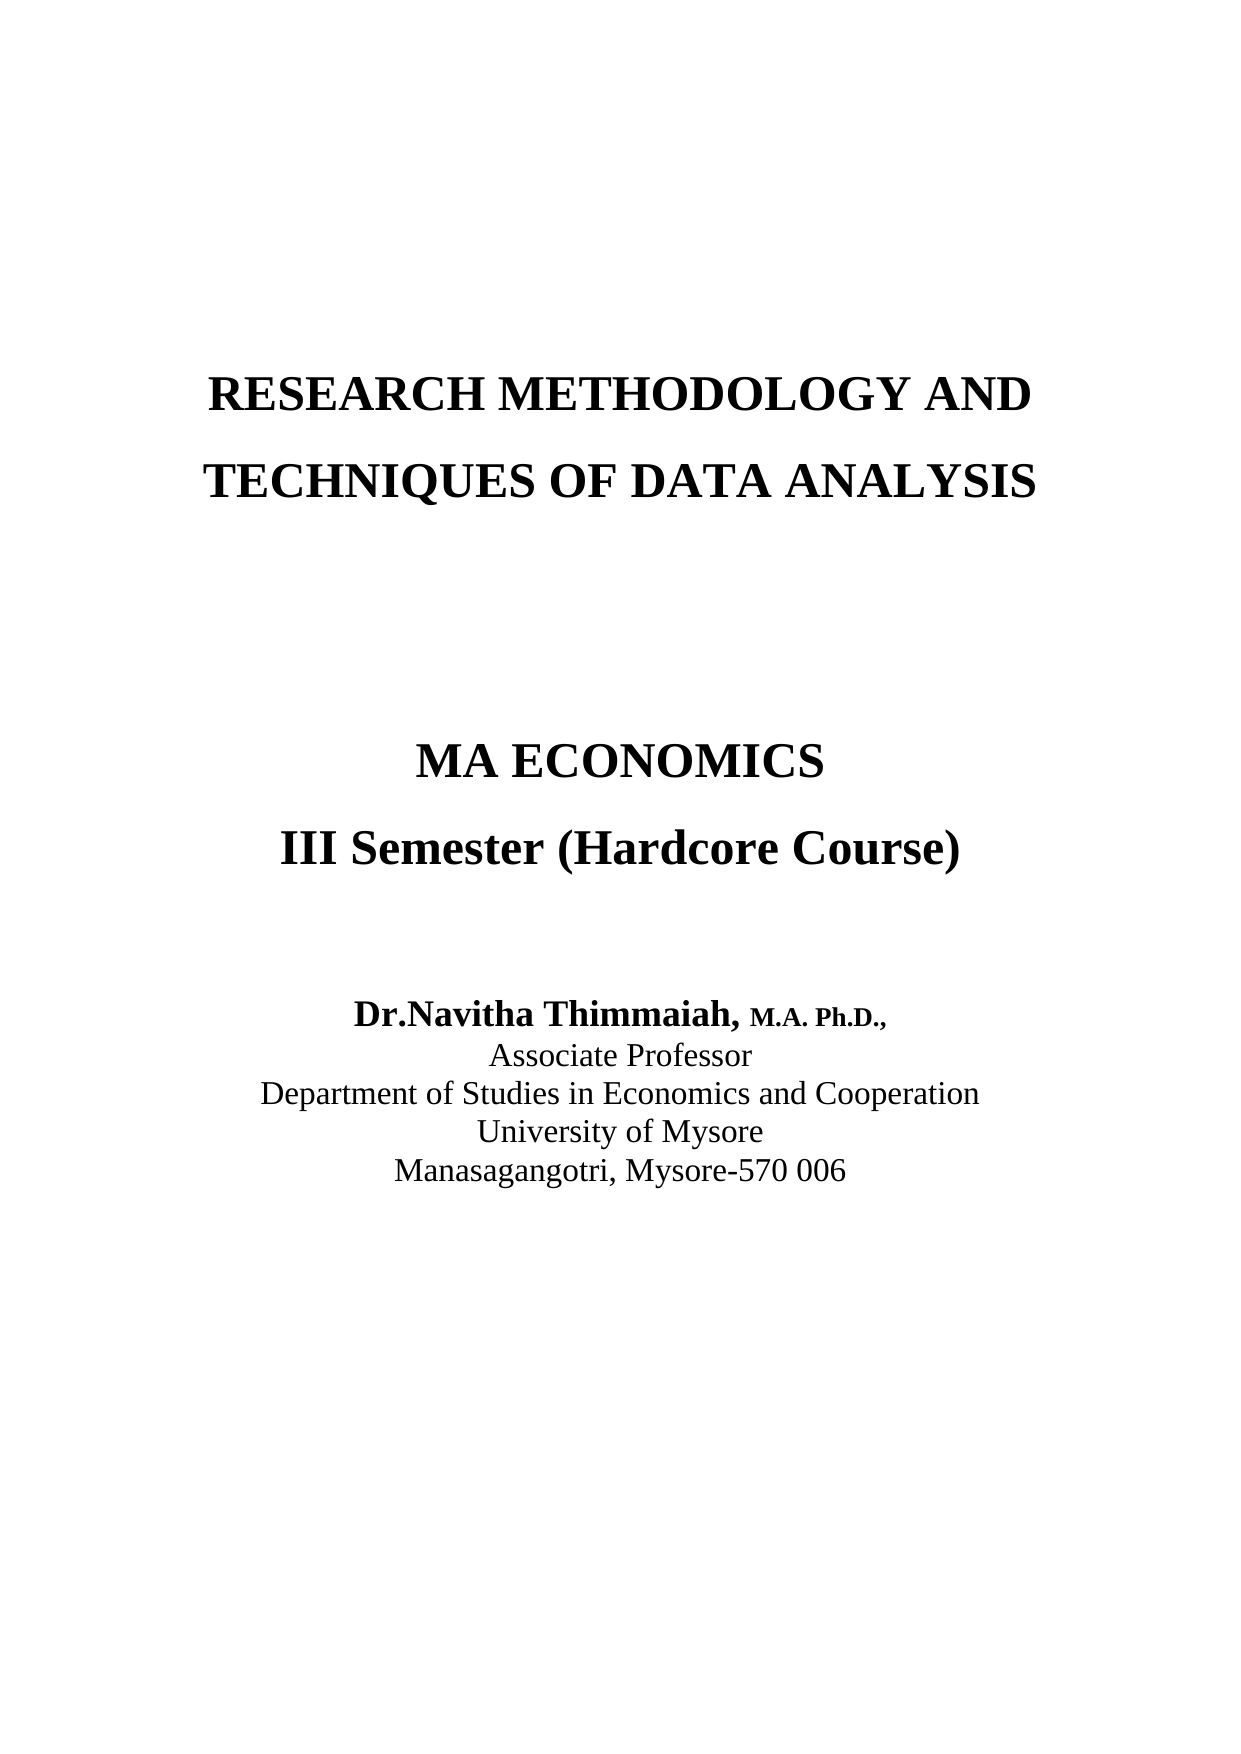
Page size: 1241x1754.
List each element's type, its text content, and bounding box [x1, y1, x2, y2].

text Associate Professor [150, 1035, 1090, 1073]
text III Semester (Hardcore Course) [150, 818, 1090, 876]
text MA ECONOMICS [150, 731, 1090, 789]
text Manasagangotri, Mysore-570 006 [150, 1150, 1090, 1188]
text University of Mysore [150, 1112, 1090, 1150]
text Department of Studies in Economics and Cooperation [150, 1073, 1090, 1112]
text Dr.Navitha Thimmaiah, M.A. Ph.D., [150, 992, 1090, 1035]
text RESEARCH METHODOLOGY AND TECHNIQUES OF DATA ANALYSIS [150, 364, 1090, 508]
